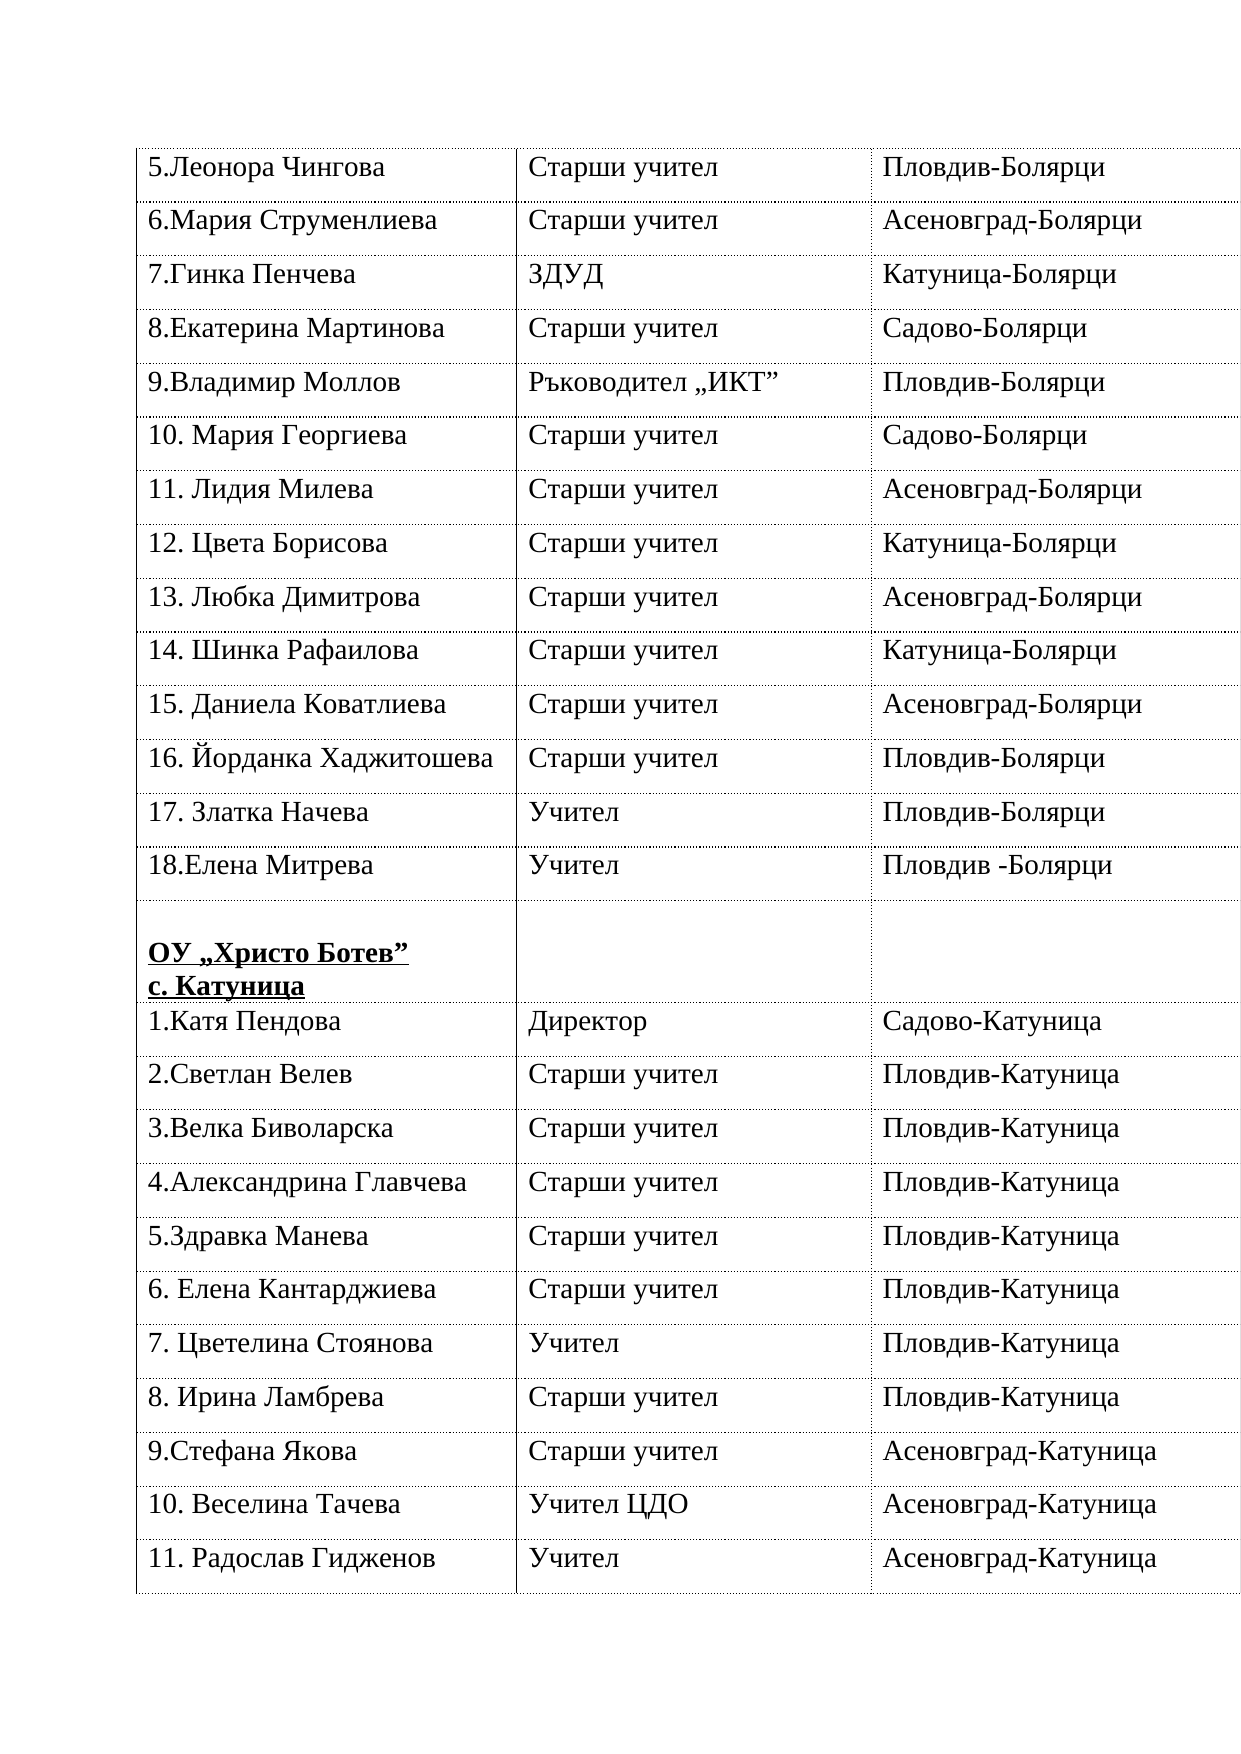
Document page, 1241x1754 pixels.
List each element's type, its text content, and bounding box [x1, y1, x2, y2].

table_cell 10. Мария Георгиева [137, 416, 516, 470]
table_cell Пловдив-Катуница [871, 1217, 1240, 1271]
table_cell Садово-Болярци [871, 309, 1240, 363]
table_cell Старши учител [517, 739, 871, 793]
table_cell Асеновград-Катуница [871, 1432, 1240, 1486]
table_cell 8.Екатерина Мартинова [137, 309, 516, 363]
table_cell Пловдив-Болярци [871, 148, 1240, 201]
table_cell 13. Любка Димитрова [137, 578, 516, 631]
table_cell ОУ „Христо Ботев” с. Катуница [137, 900, 516, 1002]
table_cell Катуница-Болярци [871, 524, 1240, 578]
table_cell Асеновград-Болярци [871, 470, 1240, 524]
table_cell Старши учител [517, 685, 871, 739]
table_cell Асеновград-Болярци [871, 201, 1240, 255]
table_cell Старши учител [517, 1109, 871, 1163]
table_cell Старши учител [517, 631, 871, 685]
table_cell Ръководител „ИКТ” [517, 363, 871, 416]
table_cell 2.Светлан Велев [137, 1056, 516, 1109]
table_cell Старши учител [517, 1163, 871, 1217]
table_cell ЗДУД [517, 255, 871, 309]
table_cell Старши учител [517, 1056, 871, 1109]
table_cell 17. Златка Начева [137, 793, 516, 846]
table_cell Пловдив-Катуница [871, 1324, 1240, 1378]
table_cell 3.Велка Биволарска [137, 1109, 516, 1163]
table_cell 5.Леонора Чингова [137, 148, 516, 201]
table_cell Пловдив-Катуница [871, 1271, 1240, 1324]
table_cell 8. Ирина Ламбрева [137, 1378, 516, 1432]
table_cell Садово-Болярци [871, 416, 1240, 470]
table_cell 7.Гинка Пенчева [137, 255, 516, 309]
table_cell 7. Цветелина Стоянова [137, 1324, 516, 1378]
table_cell Пловдив-Болярци [871, 363, 1240, 416]
table_cell Пловдив-Катуница [871, 1163, 1240, 1217]
table_cell 5.Здравка Манева [137, 1217, 516, 1271]
table_cell Пловдив-Катуница [871, 1056, 1240, 1109]
table_cell 6.Мария Струменлиева [137, 201, 516, 255]
table_cell Пловдив-Катуница [871, 1378, 1240, 1432]
table_cell Старши учител [517, 148, 871, 201]
table_cell 16. Йорданка Хаджитошева [137, 739, 516, 793]
table_cell 9.Стефана Якова [137, 1432, 516, 1486]
table_cell Садово-Катуница [871, 1002, 1240, 1056]
table_cell Старши учител [517, 470, 871, 524]
table_cell [517, 900, 871, 1002]
table_cell Старши учител [517, 524, 871, 578]
table_cell 11. Лидия Милева [137, 470, 516, 524]
table_cell 14. Шинка Рафаилова [137, 631, 516, 685]
table_cell Старши учител [517, 578, 871, 631]
table_cell Старши учител [517, 416, 871, 470]
table_cell Асеновград-Катуница [871, 1539, 1240, 1593]
table_cell Пловдив -Болярци [871, 846, 1240, 900]
table_cell 18.Елена Митрева [137, 846, 516, 900]
table_cell 4.Александрина Главчева [137, 1163, 516, 1217]
table_cell Старши учител [517, 1432, 871, 1486]
table_cell Директор [517, 1002, 871, 1056]
table_cell Старши учител [517, 1271, 871, 1324]
table_cell Старши учител [517, 1217, 871, 1271]
table_cell Асеновград-Болярци [871, 578, 1240, 631]
table_cell 12. Цвета Борисова [137, 524, 516, 578]
table_cell Пловдив-Катуница [871, 1109, 1240, 1163]
table_cell Катуница-Болярци [871, 255, 1240, 309]
table_cell Пловдив-Болярци [871, 739, 1240, 793]
table_cell 11. Радослав Гидженов [137, 1539, 516, 1593]
table_cell Учител [517, 1324, 871, 1378]
table_cell Учител [517, 1539, 871, 1593]
table_cell 15. Даниела Коватлиева [137, 685, 516, 739]
table_cell Старши учител [517, 309, 871, 363]
table_cell Старши учител [517, 201, 871, 255]
table_cell 9.Владимир Моллов [137, 363, 516, 416]
table_cell 6. Елена Кантарджиева [137, 1271, 516, 1324]
table_cell Асеновград-Катуница [871, 1486, 1240, 1539]
table_cell Катуница-Болярци [871, 631, 1240, 685]
table_cell [871, 900, 1240, 1002]
table_cell Пловдив-Болярци [871, 793, 1240, 846]
table_cell Асеновград-Болярци [871, 685, 1240, 739]
table_cell Учител [517, 846, 871, 900]
table_cell Учител ЦДО [517, 1486, 871, 1539]
table_cell Старши учител [517, 1378, 871, 1432]
table_cell 1.Катя Пендова [137, 1002, 516, 1056]
table_cell 10. Веселина Тачева [137, 1486, 516, 1539]
table_cell Учител [517, 793, 871, 846]
